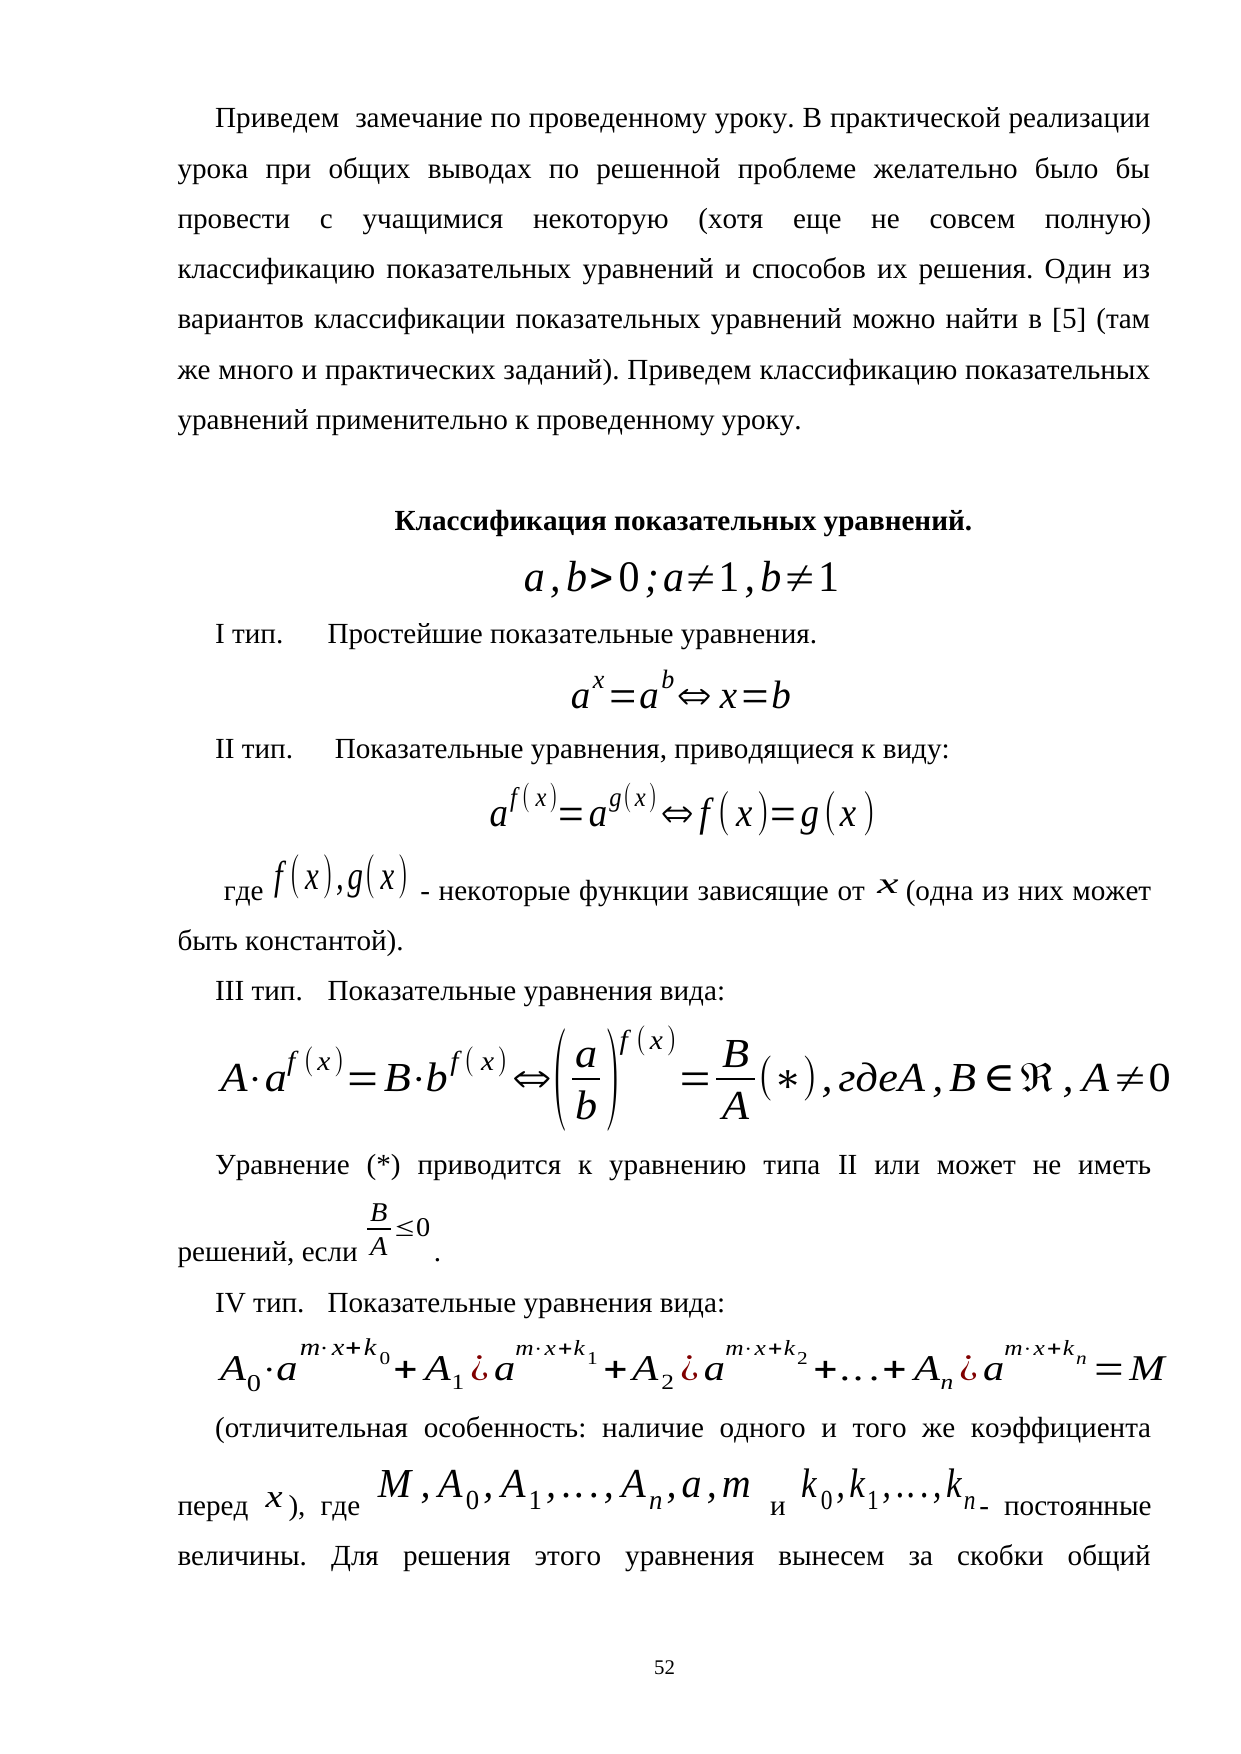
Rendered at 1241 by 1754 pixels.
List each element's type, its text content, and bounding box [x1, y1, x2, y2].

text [177, 1411, 1152, 1572]
list Простейшие показательные уравнения. [177, 616, 1152, 649]
list Показательные уравнения вида: [177, 973, 1152, 1007]
text Классификация показательных уравнений. [177, 503, 1152, 536]
text Уравнение (*) приводится к уравнению типа II или может не иметь решений, если . [177, 1147, 1152, 1268]
list Показательные уравнения, приводящиеся к виду: [177, 731, 1152, 764]
text где - некоторые функции зависящие от (одна из них может быть константой). [177, 852, 1152, 957]
list Показательные уравнения вида: [177, 1285, 1152, 1318]
text Приведем замечание по проведенному уроку. В практической реализации урока при общих выводах по решенной проблеме желательно было бы провести с учащимися некоторую (хотя еще не совсем полную) классификацию показательных уравнений и способов их решения. Один из вариантов классификации показательных уравнений можно найти в [5] (там же много и практических заданий). Приведем классификацию показательных уравнений применительно к проведенному уроку. [177, 100, 1152, 436]
